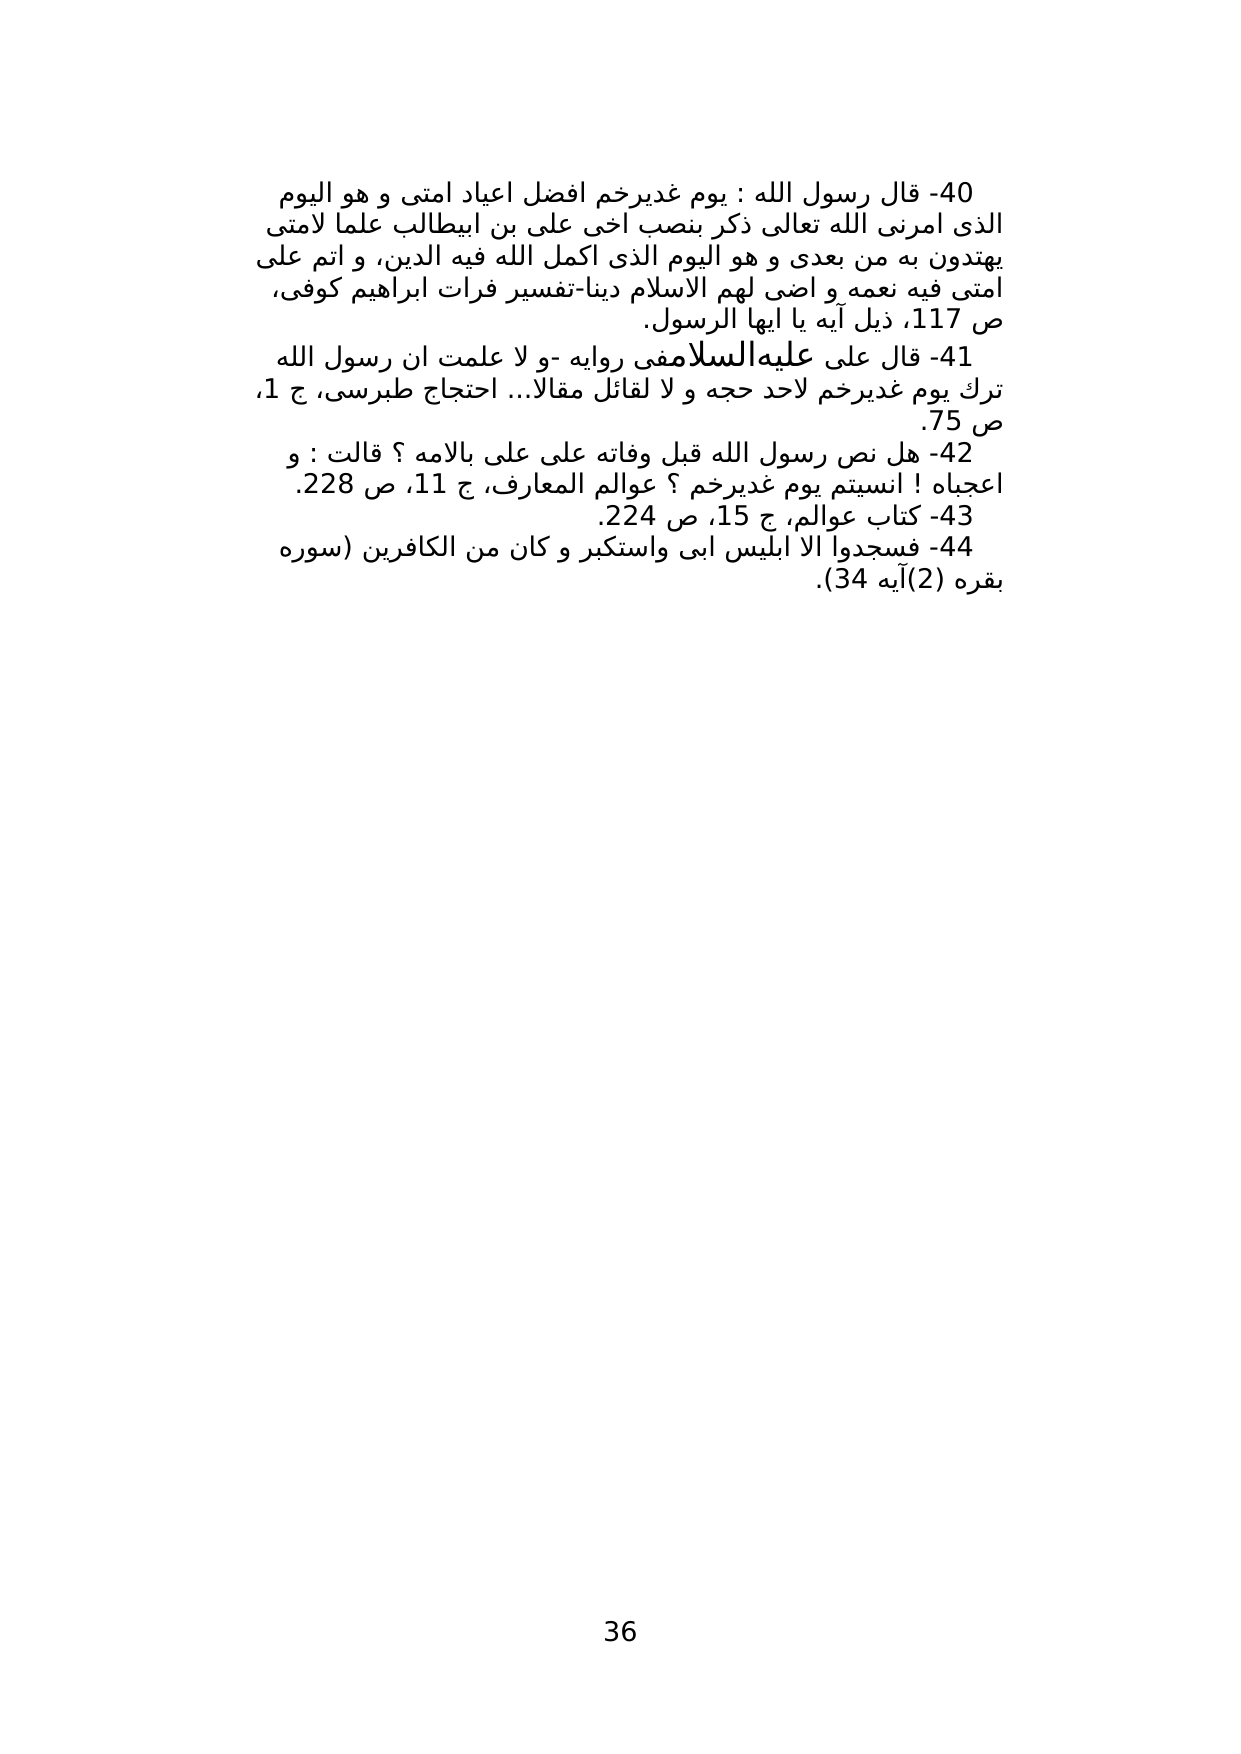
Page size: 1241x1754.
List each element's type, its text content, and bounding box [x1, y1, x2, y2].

text 40- قال رسول الله : يوم غديرخم افضل اعياد امتى و هو اليوم الذى امرنى الله تعالى ذكر بنصب اخى على بن ابيطالب علما لامتى يهتدون به من بعدى و هو اليوم الذى اكمل الله فيه الدين، و اتم على امتى فيه نعمه و اضى لهم الاسلام دينا-تفسير فرات ابراهيم كوفى، ص 117، ذيل آيه يا ايها الرسول. [236, 177, 1004, 335]
text 44- فسجدوا الا ابليس ابى واستكبر و كان من الكافرين (سوره بقره (2)آيه 34). [236, 532, 1004, 595]
text 41- قال على عليه‌السلامفى روايه -و لا علمت ان رسول الله ترك يوم غديرخم لاحد حجه و لا لقائل مقالا... احتجاج طبرسى، ج 1، ص 75. [236, 335, 1004, 437]
text 42- هل نص رسول الله قبل وفاته على على بالامه ؟ قالت : و اعجباه ! انسيتم يوم غديرخم ؟ عوالم المعارف، ج 11، ص 228. [236, 437, 1004, 500]
text 43- كتاب عوالم، ج 15، ص 224. [236, 500, 1004, 532]
